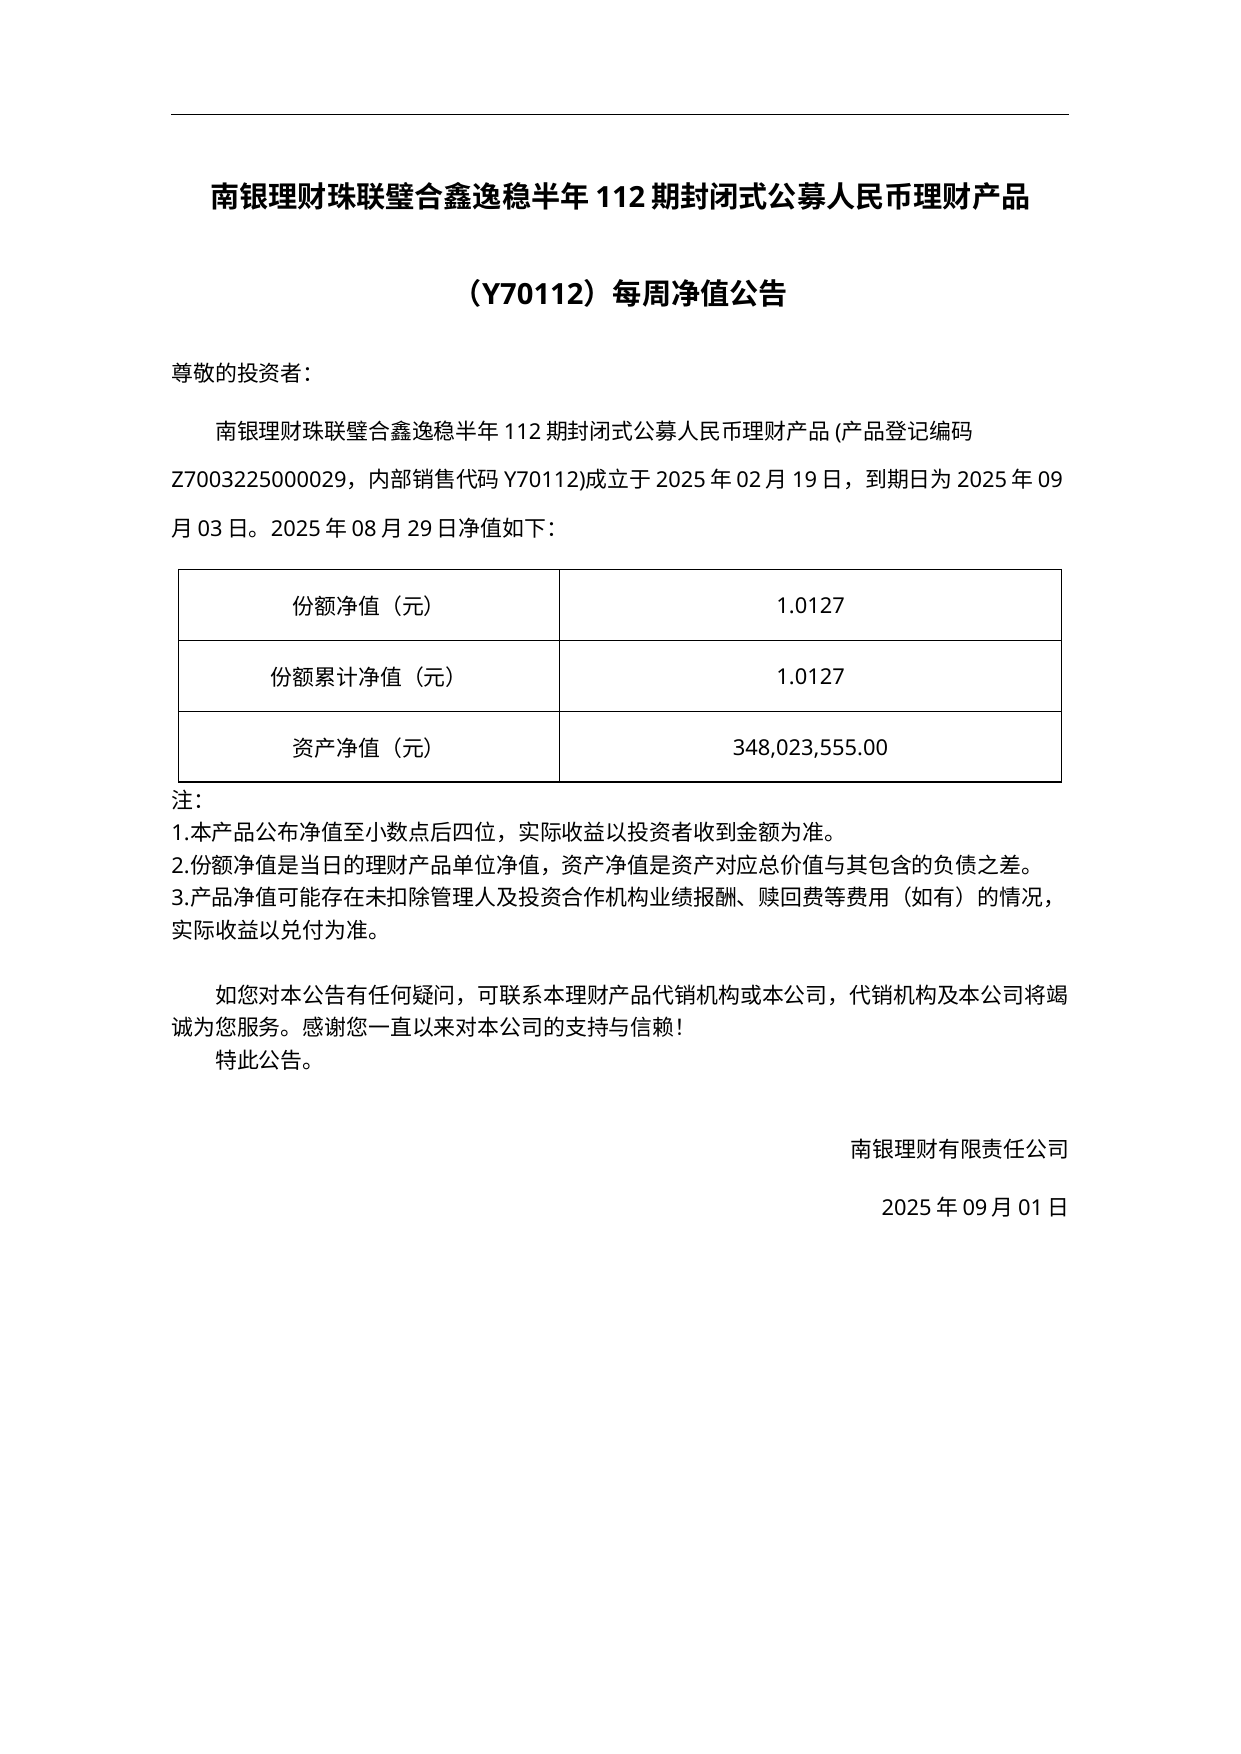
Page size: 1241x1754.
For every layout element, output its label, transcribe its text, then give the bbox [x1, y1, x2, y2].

text 3.产品净值可能存在未扣除管理人及投资合作机构业绩报酬、赎回费等费用（如有）的情况，实际收益以兑付为准。 [171, 880, 1069, 945]
text 2025年09月01日 [171, 1190, 1069, 1222]
text 2.份额净值是当日的理财产品单位净值，资产净值是资产对应总价值与其包含的负债之差。 [171, 847, 1069, 880]
text 南银理财有限责任公司 [171, 1132, 1069, 1164]
text 南银理财珠联璧合鑫逸稳半年112期封闭式公募人民币理财产品 (产品登记编码Z7003225000029，内部销售代码Y70112)成立于2025年02月19日，到期日为2025年09月03日。2025年08月29日净值如下： [171, 413, 1069, 543]
table_cell 1.0127 [560, 641, 1061, 711]
text 注： [171, 782, 1069, 815]
text 尊敬的投资者： [171, 355, 1069, 388]
text 1.本产品公布净值至小数点后四位，实际收益以投资者收到金额为准。 [171, 815, 1069, 847]
text 如您对本公告有任何疑问，可联系本理财产品代销机构或本公司，代销机构及本公司将竭诚为您服务。感谢您一直以来对本公司的支持与信赖！ [171, 977, 1069, 1042]
table_cell 348,023,555.00 [560, 712, 1061, 781]
text 特此公告。 [171, 1042, 1069, 1075]
table_header 份额净值（元） [179, 570, 559, 640]
table_cell 资产净值（元） [179, 712, 559, 781]
table_header 1.0127 [560, 570, 1061, 640]
table_cell 份额累计净值（元） [179, 641, 559, 711]
text 南银理财珠联璧合鑫逸稳半年112期封闭式公募人民币理财产品（Y70112）每周净值公告 [171, 162, 1069, 324]
